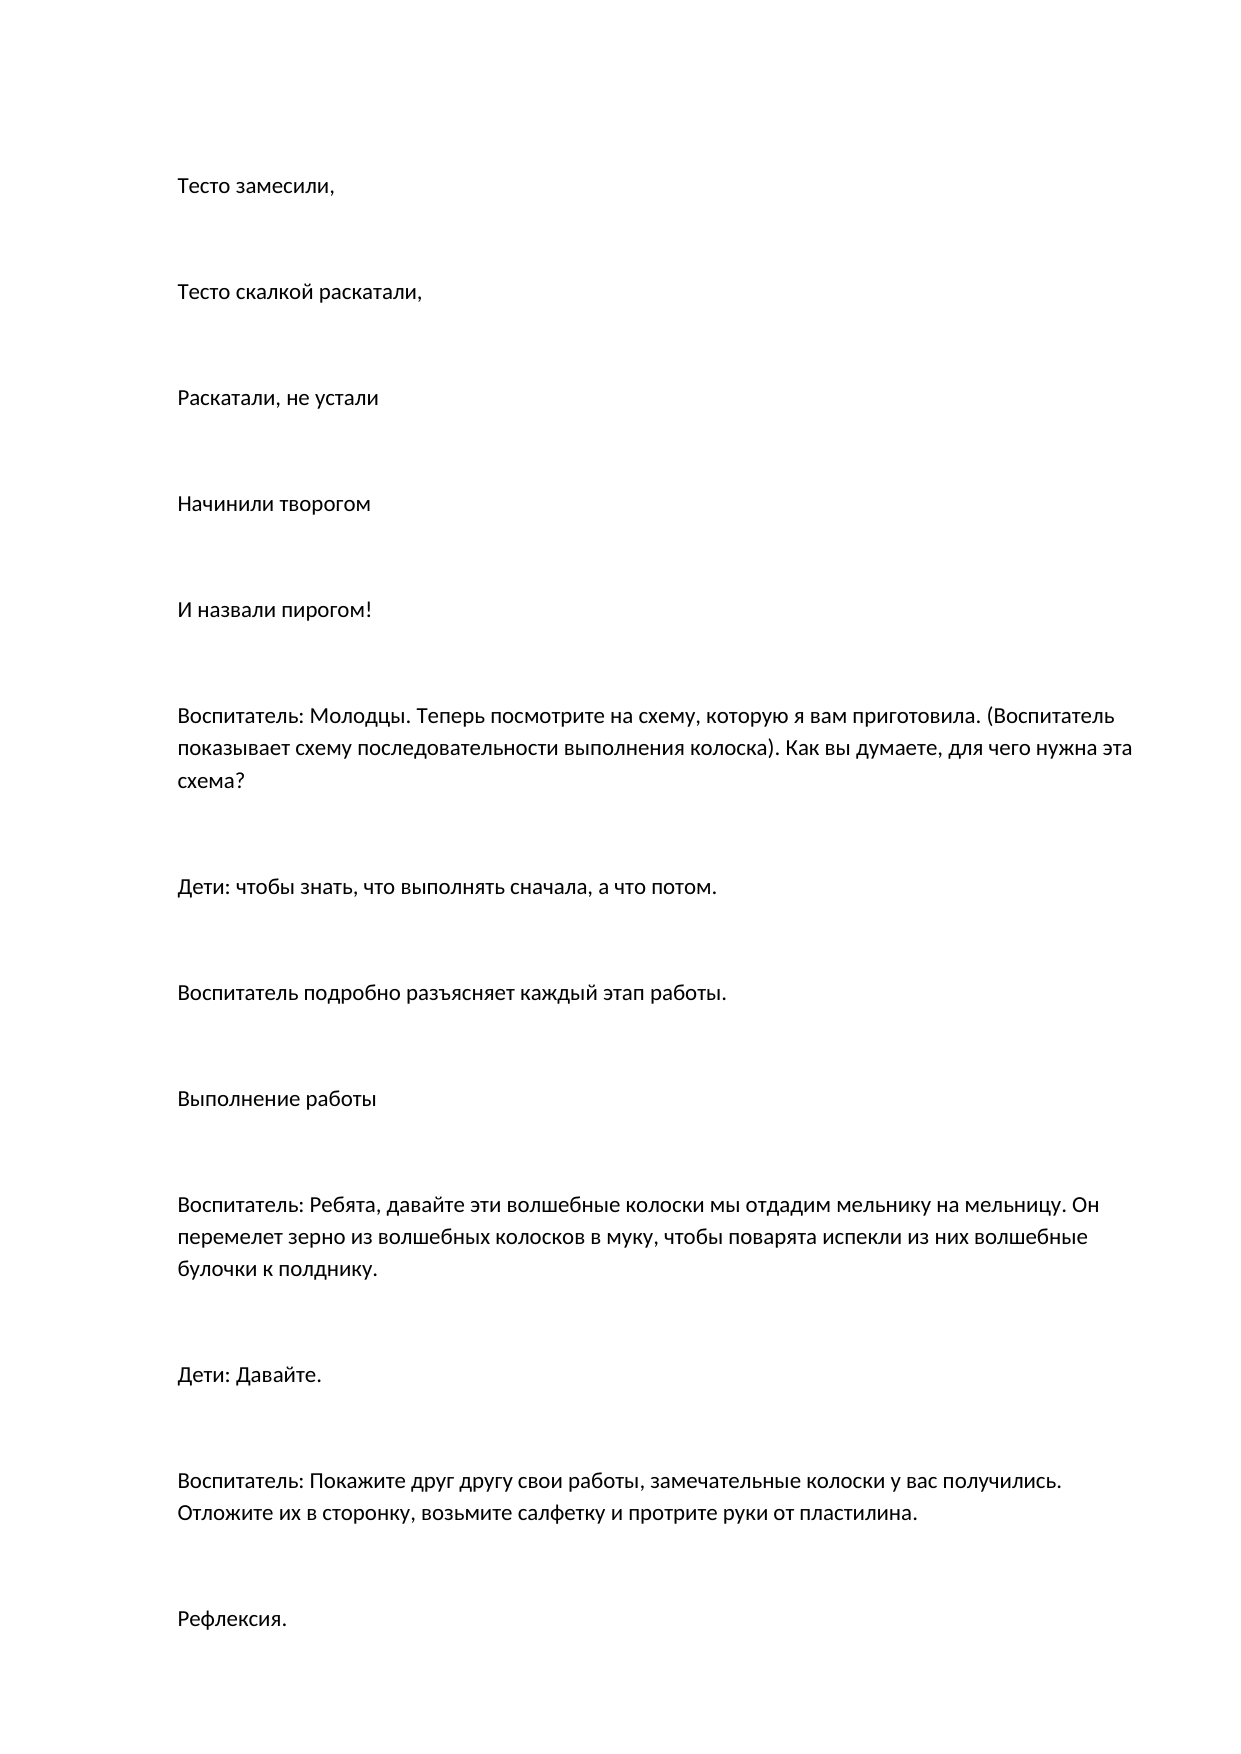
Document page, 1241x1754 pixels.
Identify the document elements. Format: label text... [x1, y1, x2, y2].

text Раскатали, не устали [177, 383, 1152, 411]
text Воспитатель: Ребята, давайте эти волшебные колоски мы отдадим мельнику на мельницу. Он перемелет зерно из волшебных колосков в муку, чтобы поварята испекли из них волшебные булочки к полднику. [177, 1190, 1152, 1282]
text Тесто скалкой раскатали, [177, 277, 1152, 305]
text Воспитатель: Покажите друг другу свои работы, замечательные колоски у вас получились. Отложите их в сторонку, возьмите салфетку и протрите руки от пластилина. [177, 1466, 1152, 1527]
text Дети: чтобы знать, что выполнять сначала, а что потом. [177, 872, 1152, 900]
text Воспитатель: Молодцы. Теперь посмотрите на схему, которую я вам приготовила. (Воспитатель показывает схему последовательности выполнения колоска). Как вы думаете, для чего нужна эта схема? [177, 701, 1152, 794]
text Рефлексия. [177, 1604, 1152, 1633]
text Тесто замесили, [177, 171, 1152, 199]
text Выполнение работы [177, 1084, 1152, 1112]
text Дети: Давайте. [177, 1360, 1152, 1388]
text Начинили творогом [177, 489, 1152, 517]
text Воспитатель подробно разъясняет каждый этап работы. [177, 978, 1152, 1006]
text И назвали пирогом! [177, 595, 1152, 623]
